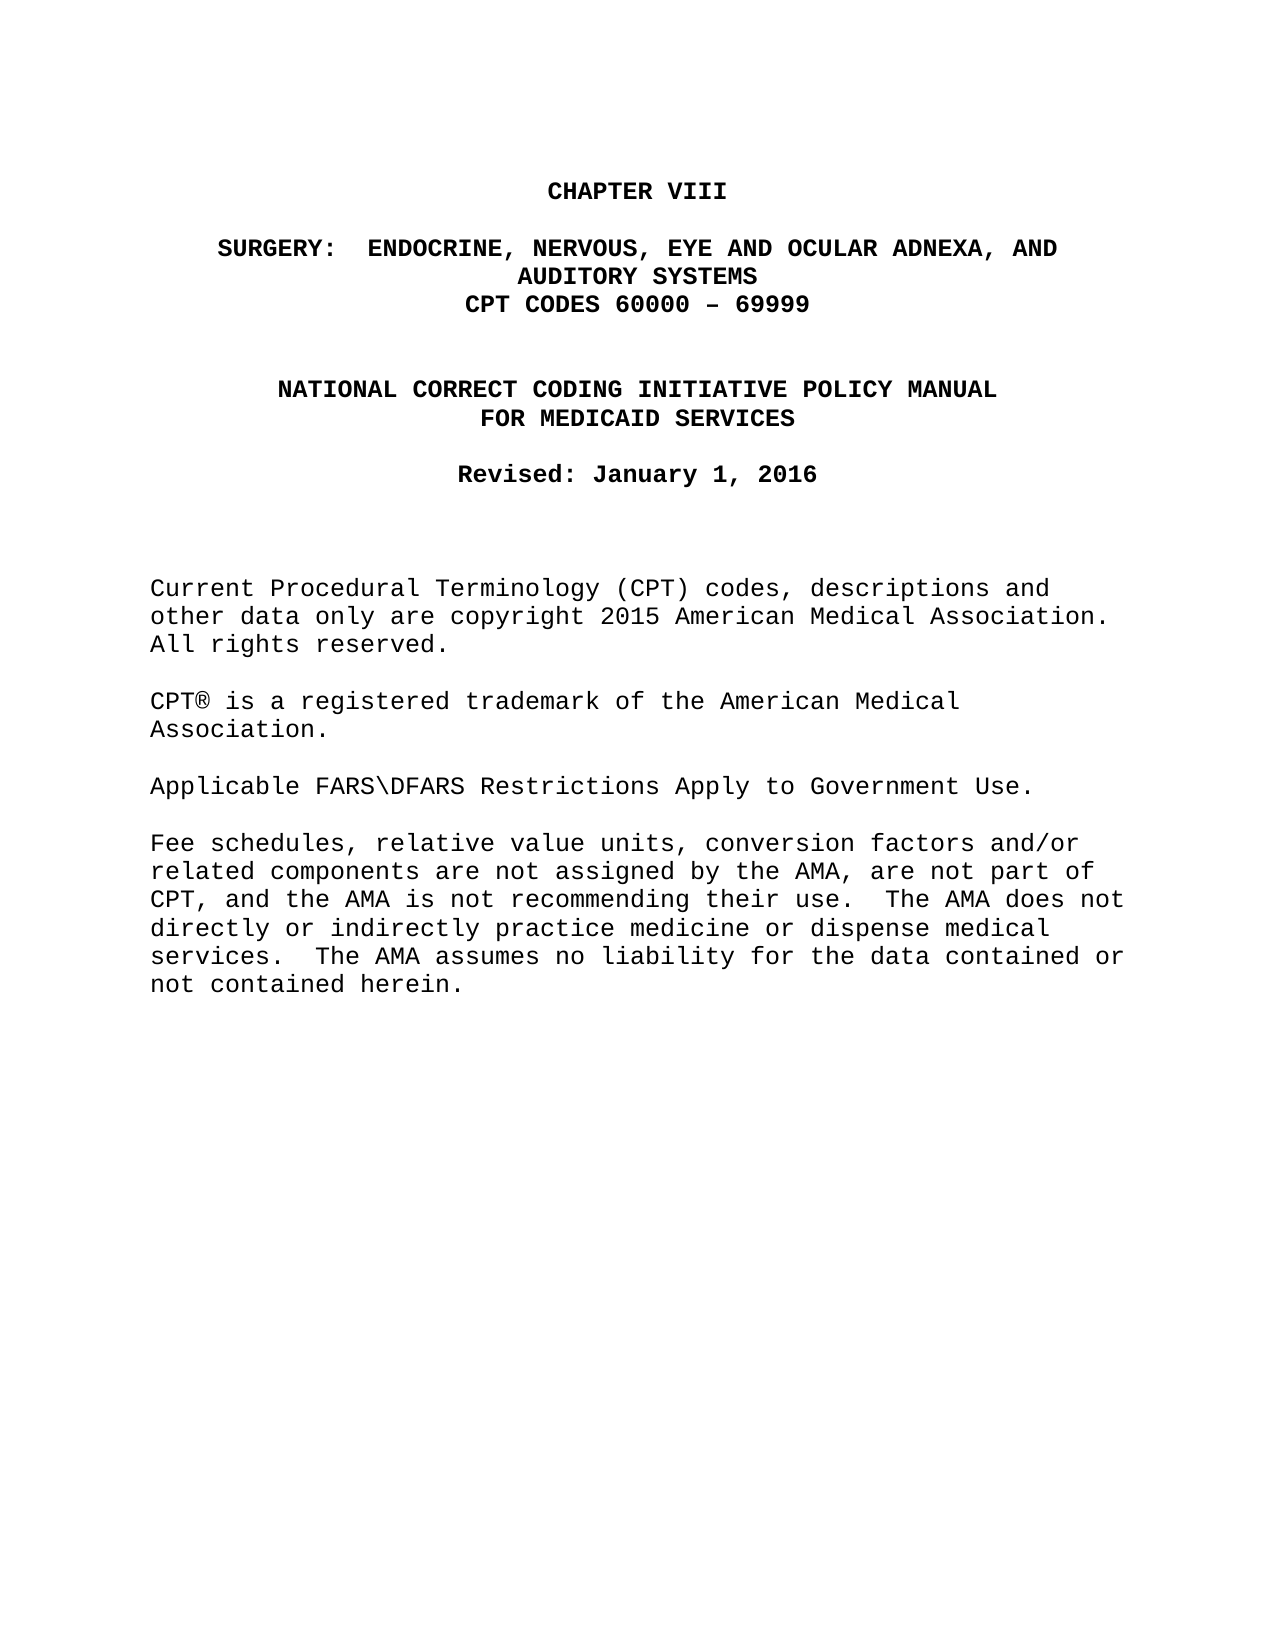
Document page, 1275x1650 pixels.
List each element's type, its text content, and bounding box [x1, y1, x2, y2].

text SURGERY: ENDOCRINE, NERVOUS, EYE AND OCULAR ADNEXA, AND [150, 235, 1125, 264]
text NATIONAL CORRECT CODING INITIATIVE POLICY MANUAL [150, 377, 1125, 405]
text CHAPTER VIII [150, 179, 1125, 207]
text CPT® is a registered trademark of the American Medical Association. [150, 689, 1125, 745]
text AUDITORY SYSTEMS [150, 264, 1125, 292]
text Current Procedural Terminology (CPT) codes, descriptions and other data only are copyright 2015 American Medical Association. All rights reserved. [150, 575, 1125, 660]
text FOR MEDICAID SERVICES [150, 405, 1125, 434]
text Fee schedules, relative value units, conversion factors and/or related components are not assigned by the AMA, are not part of CPT, and the AMA is not recommending their use. The AMA does not directly or indirectly practice medicine or dispense medical services. The AMA assumes no liability for the data contained or not contained herein. [150, 830, 1125, 1000]
text Revised: January 1, 2016 [150, 462, 1125, 490]
text Applicable FARS\DFARS Restrictions Apply to Government Use. [150, 774, 1125, 802]
text CPT CODES 60000 – 69999 [150, 292, 1125, 320]
